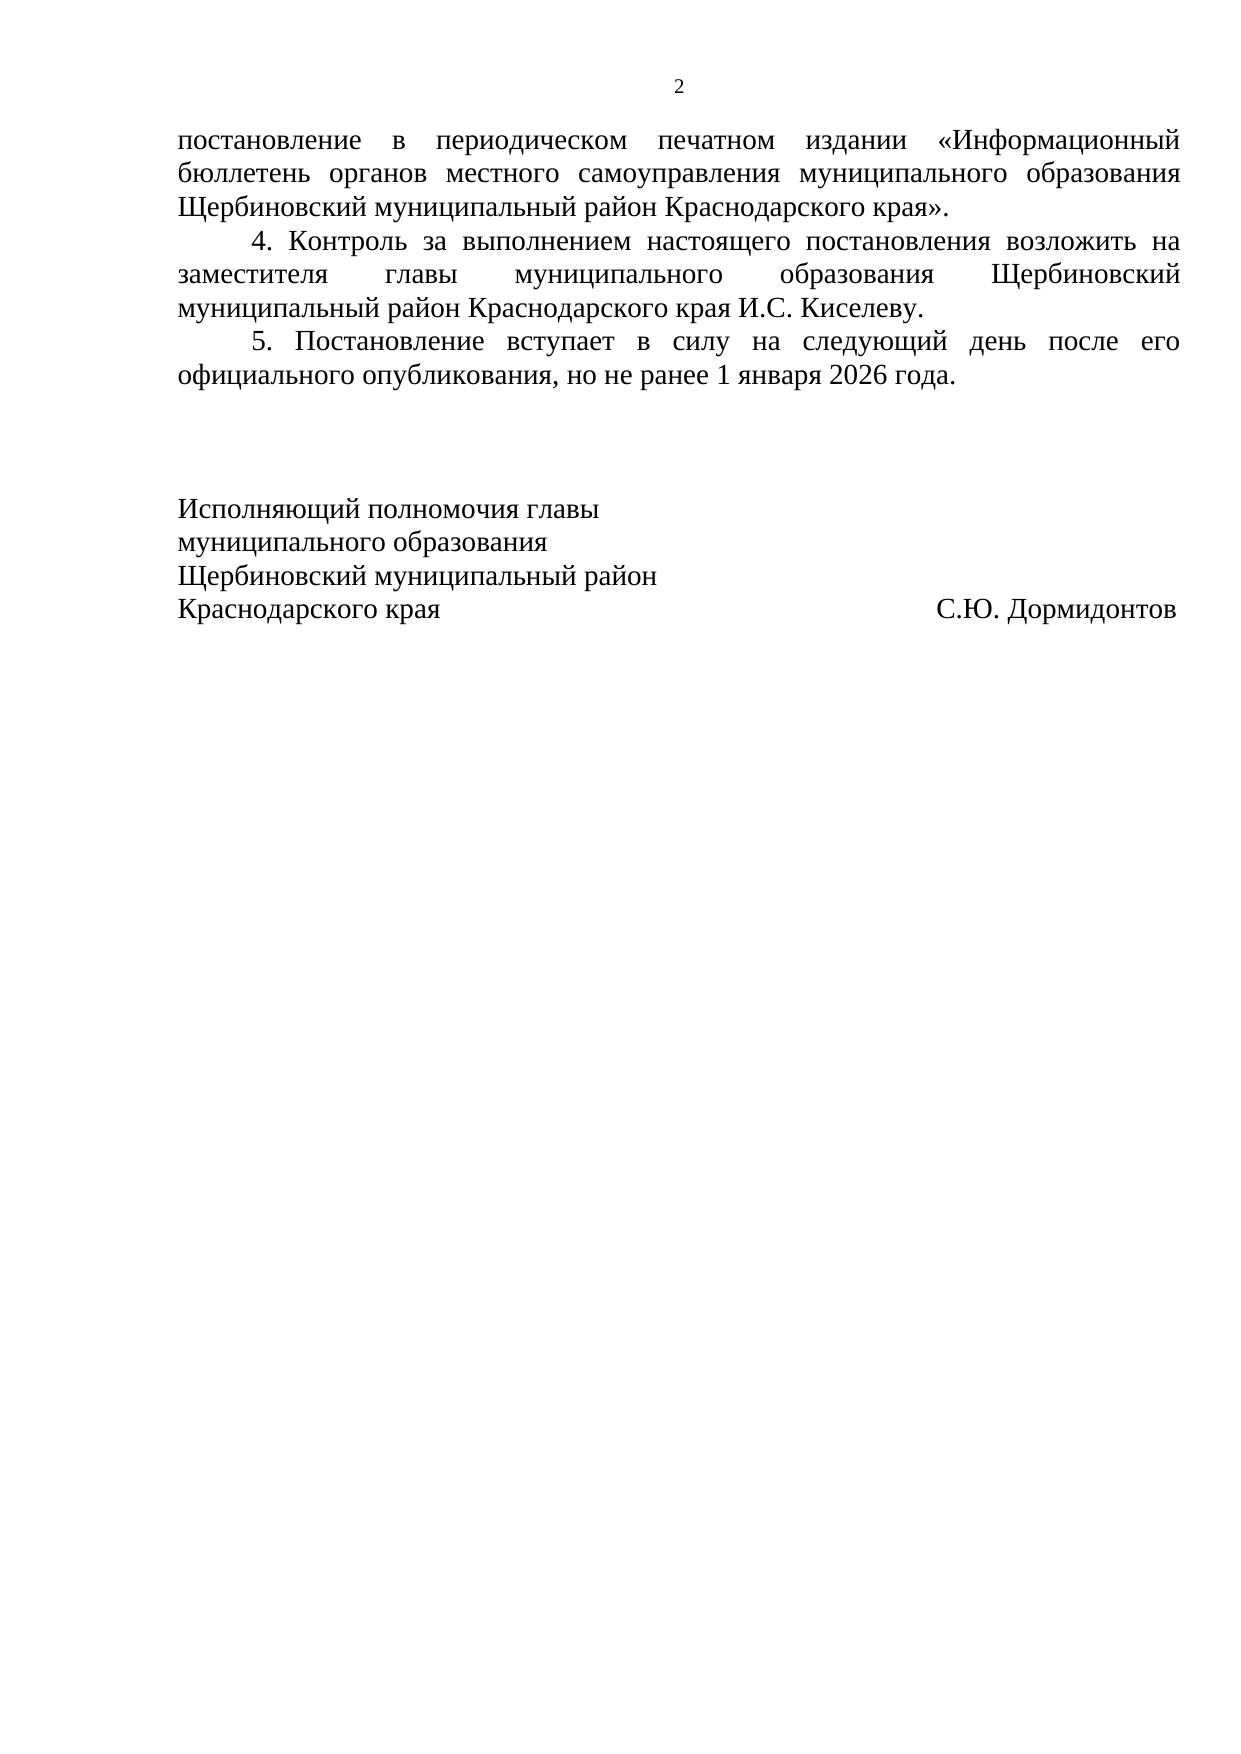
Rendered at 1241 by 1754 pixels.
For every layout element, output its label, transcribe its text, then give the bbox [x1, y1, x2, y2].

text 4. Контроль за выполнением настоящего постановления возложить на заместителя главы муниципального образования Щербиновский муниципальный район Краснодарского края И.С. Киселеву. [177, 223, 1181, 323]
text 5. Постановление вступает в силу на следующий день после его официального опубликования, но не ранее 1 января 2026 года. [177, 323, 1181, 390]
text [177, 122, 1181, 223]
text Щербиновский муниципальный район [177, 558, 1181, 592]
text Исполняющий полномочия главы [177, 491, 1181, 524]
text Краснодарского края С.Ю. Дормидонтов [177, 592, 1181, 625]
text муниципального образования [177, 524, 1181, 558]
